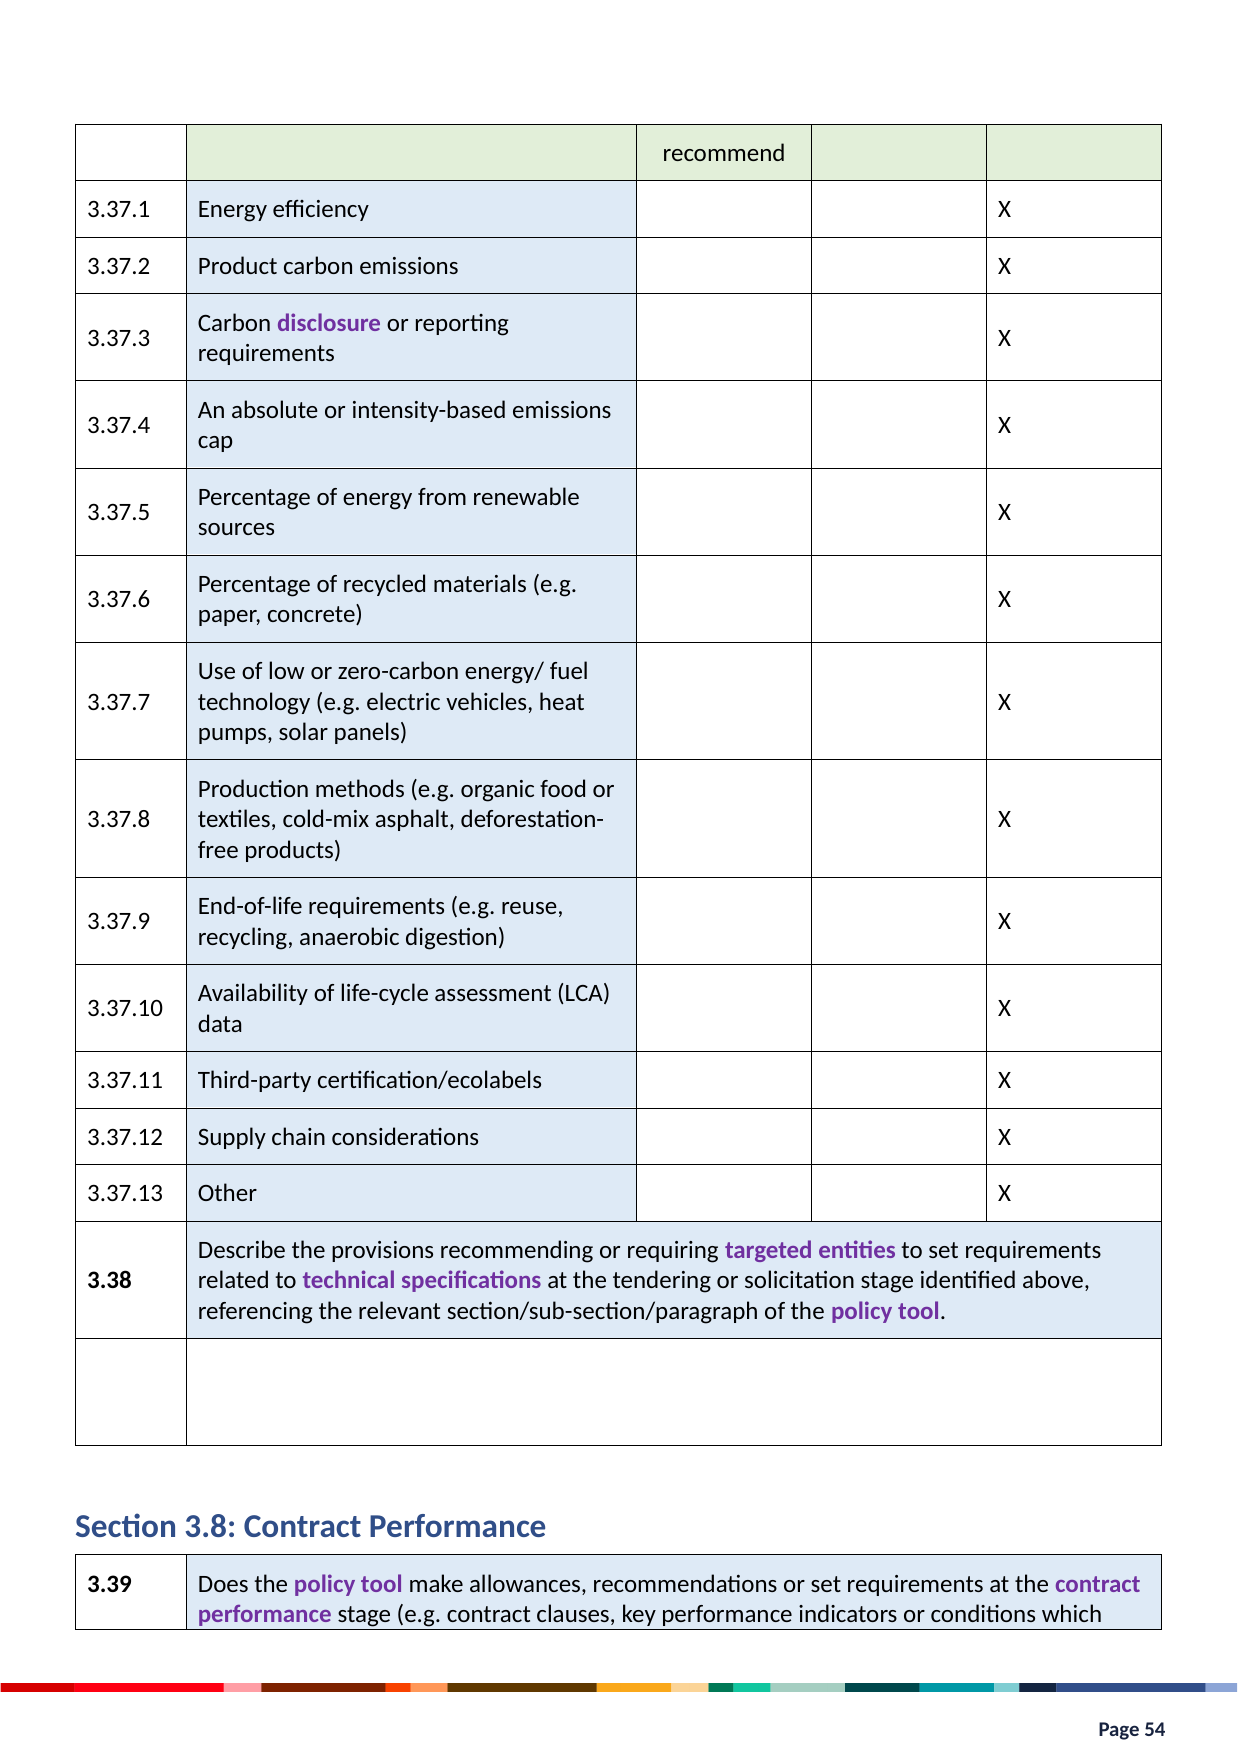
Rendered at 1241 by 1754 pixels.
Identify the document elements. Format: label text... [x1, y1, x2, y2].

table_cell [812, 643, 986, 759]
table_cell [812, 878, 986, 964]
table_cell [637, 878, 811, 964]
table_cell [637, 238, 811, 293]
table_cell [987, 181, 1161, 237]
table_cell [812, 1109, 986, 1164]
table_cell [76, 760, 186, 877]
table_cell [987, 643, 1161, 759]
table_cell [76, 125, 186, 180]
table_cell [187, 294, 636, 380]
subtitle Section 3.8: Contract Performance [75, 1505, 1165, 1546]
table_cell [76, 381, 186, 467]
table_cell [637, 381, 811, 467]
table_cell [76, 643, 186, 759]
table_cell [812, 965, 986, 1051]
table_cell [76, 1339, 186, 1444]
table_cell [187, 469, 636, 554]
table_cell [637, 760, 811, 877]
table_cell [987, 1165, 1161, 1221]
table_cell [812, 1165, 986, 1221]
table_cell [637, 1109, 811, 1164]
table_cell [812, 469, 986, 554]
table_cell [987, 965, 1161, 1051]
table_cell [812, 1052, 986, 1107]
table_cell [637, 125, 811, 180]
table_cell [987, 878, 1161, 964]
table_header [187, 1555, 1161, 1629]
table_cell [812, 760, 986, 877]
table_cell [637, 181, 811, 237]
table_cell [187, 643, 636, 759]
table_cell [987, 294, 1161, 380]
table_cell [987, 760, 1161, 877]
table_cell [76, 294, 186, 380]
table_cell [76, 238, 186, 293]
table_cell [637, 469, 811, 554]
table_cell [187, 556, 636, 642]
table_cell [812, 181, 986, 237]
picture [0, 1683, 1236, 1692]
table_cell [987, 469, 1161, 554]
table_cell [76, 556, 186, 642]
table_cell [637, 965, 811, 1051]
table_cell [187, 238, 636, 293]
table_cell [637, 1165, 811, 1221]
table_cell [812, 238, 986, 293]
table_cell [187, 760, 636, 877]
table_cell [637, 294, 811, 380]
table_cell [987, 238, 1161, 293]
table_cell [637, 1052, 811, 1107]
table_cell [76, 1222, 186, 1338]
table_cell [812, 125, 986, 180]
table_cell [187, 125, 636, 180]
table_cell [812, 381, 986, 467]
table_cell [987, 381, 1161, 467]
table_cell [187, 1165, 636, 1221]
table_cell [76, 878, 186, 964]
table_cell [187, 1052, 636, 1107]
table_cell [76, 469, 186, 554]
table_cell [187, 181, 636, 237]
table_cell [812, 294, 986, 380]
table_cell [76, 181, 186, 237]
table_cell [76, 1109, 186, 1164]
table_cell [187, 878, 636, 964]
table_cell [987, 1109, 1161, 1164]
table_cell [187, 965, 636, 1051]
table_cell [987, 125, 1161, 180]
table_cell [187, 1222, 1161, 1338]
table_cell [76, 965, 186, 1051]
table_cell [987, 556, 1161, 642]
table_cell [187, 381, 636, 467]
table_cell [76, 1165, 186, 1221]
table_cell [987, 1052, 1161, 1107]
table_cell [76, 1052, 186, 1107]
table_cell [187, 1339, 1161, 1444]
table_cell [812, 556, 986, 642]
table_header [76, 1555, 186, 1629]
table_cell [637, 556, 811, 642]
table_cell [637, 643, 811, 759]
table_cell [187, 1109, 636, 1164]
